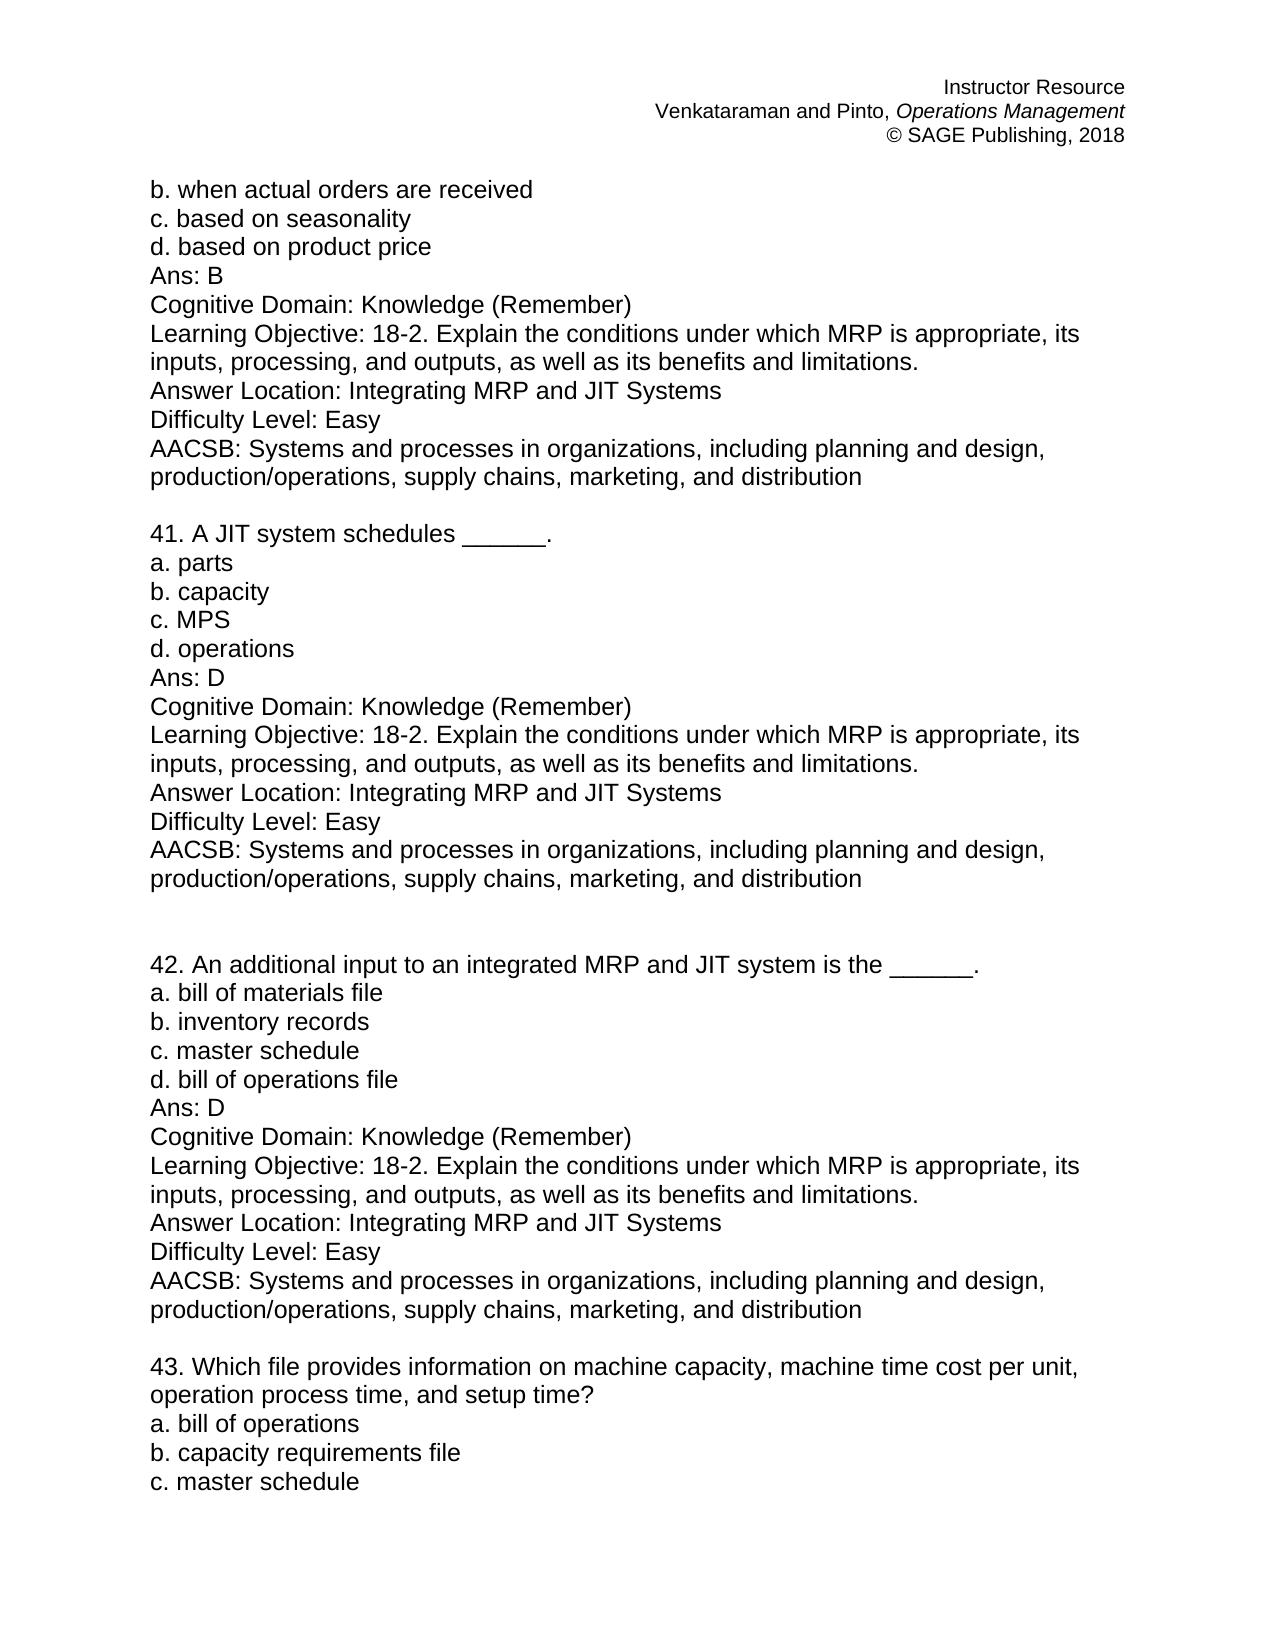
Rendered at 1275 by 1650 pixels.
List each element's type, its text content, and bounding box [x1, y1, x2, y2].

text Difficulty Level: Easy [150, 405, 1125, 434]
text Difficulty Level: Easy [150, 807, 1125, 835]
text c. MPS [150, 605, 1125, 634]
text Ans: D [150, 1093, 1125, 1122]
text Difficulty Level: Easy [150, 1237, 1125, 1266]
text b. capacity [150, 577, 1125, 605]
text Cognitive Domain: Knowledge (Remember) [150, 1122, 1125, 1151]
text AACSB: Systems and processes in organizations, including planning and design, production/operations, supply chains, marketing, and distribution [150, 835, 1125, 893]
text 43. Which file provides information on machine capacity, machine time cost per unit, operation process time, and setup time? [150, 1351, 1125, 1409]
text b. when actual orders are received [150, 175, 1125, 204]
text d. bill of operations file [150, 1065, 1125, 1093]
text Answer Location: Integrating MRP and JIT Systems [150, 1208, 1125, 1237]
text c. master schedule [150, 1036, 1125, 1065]
text AACSB: Systems and processes in organizations, including planning and design, production/operations, supply chains, marketing, and distribution [150, 434, 1125, 491]
text Ans: D [150, 663, 1125, 692]
text Answer Location: Integrating MRP and JIT Systems [150, 376, 1125, 405]
text a. bill of materials file [150, 978, 1125, 1007]
text b. inventory records [150, 1007, 1125, 1036]
text Ans: B [150, 261, 1125, 290]
text Answer Location: Integrating MRP and JIT Systems [150, 778, 1125, 807]
text c. master schedule [150, 1466, 1125, 1495]
text c. based on seasonality [150, 204, 1125, 232]
text 42. An additional input to an integrated MRP and JIT system is the ______. [150, 950, 1125, 978]
text Cognitive Domain: Knowledge (Remember) [150, 692, 1125, 720]
text b. capacity requirements file [150, 1438, 1125, 1466]
text AACSB: Systems and processes in organizations, including planning and design, production/operations, supply chains, marketing, and distribution [150, 1266, 1125, 1323]
text a. parts [150, 548, 1125, 577]
text a. bill of operations [150, 1409, 1125, 1438]
text d. based on product price [150, 232, 1125, 261]
text 41. A JIT system schedules ______. [150, 519, 1125, 548]
text Cognitive Domain: Knowledge (Remember) [150, 290, 1125, 319]
text d. operations [150, 634, 1125, 663]
